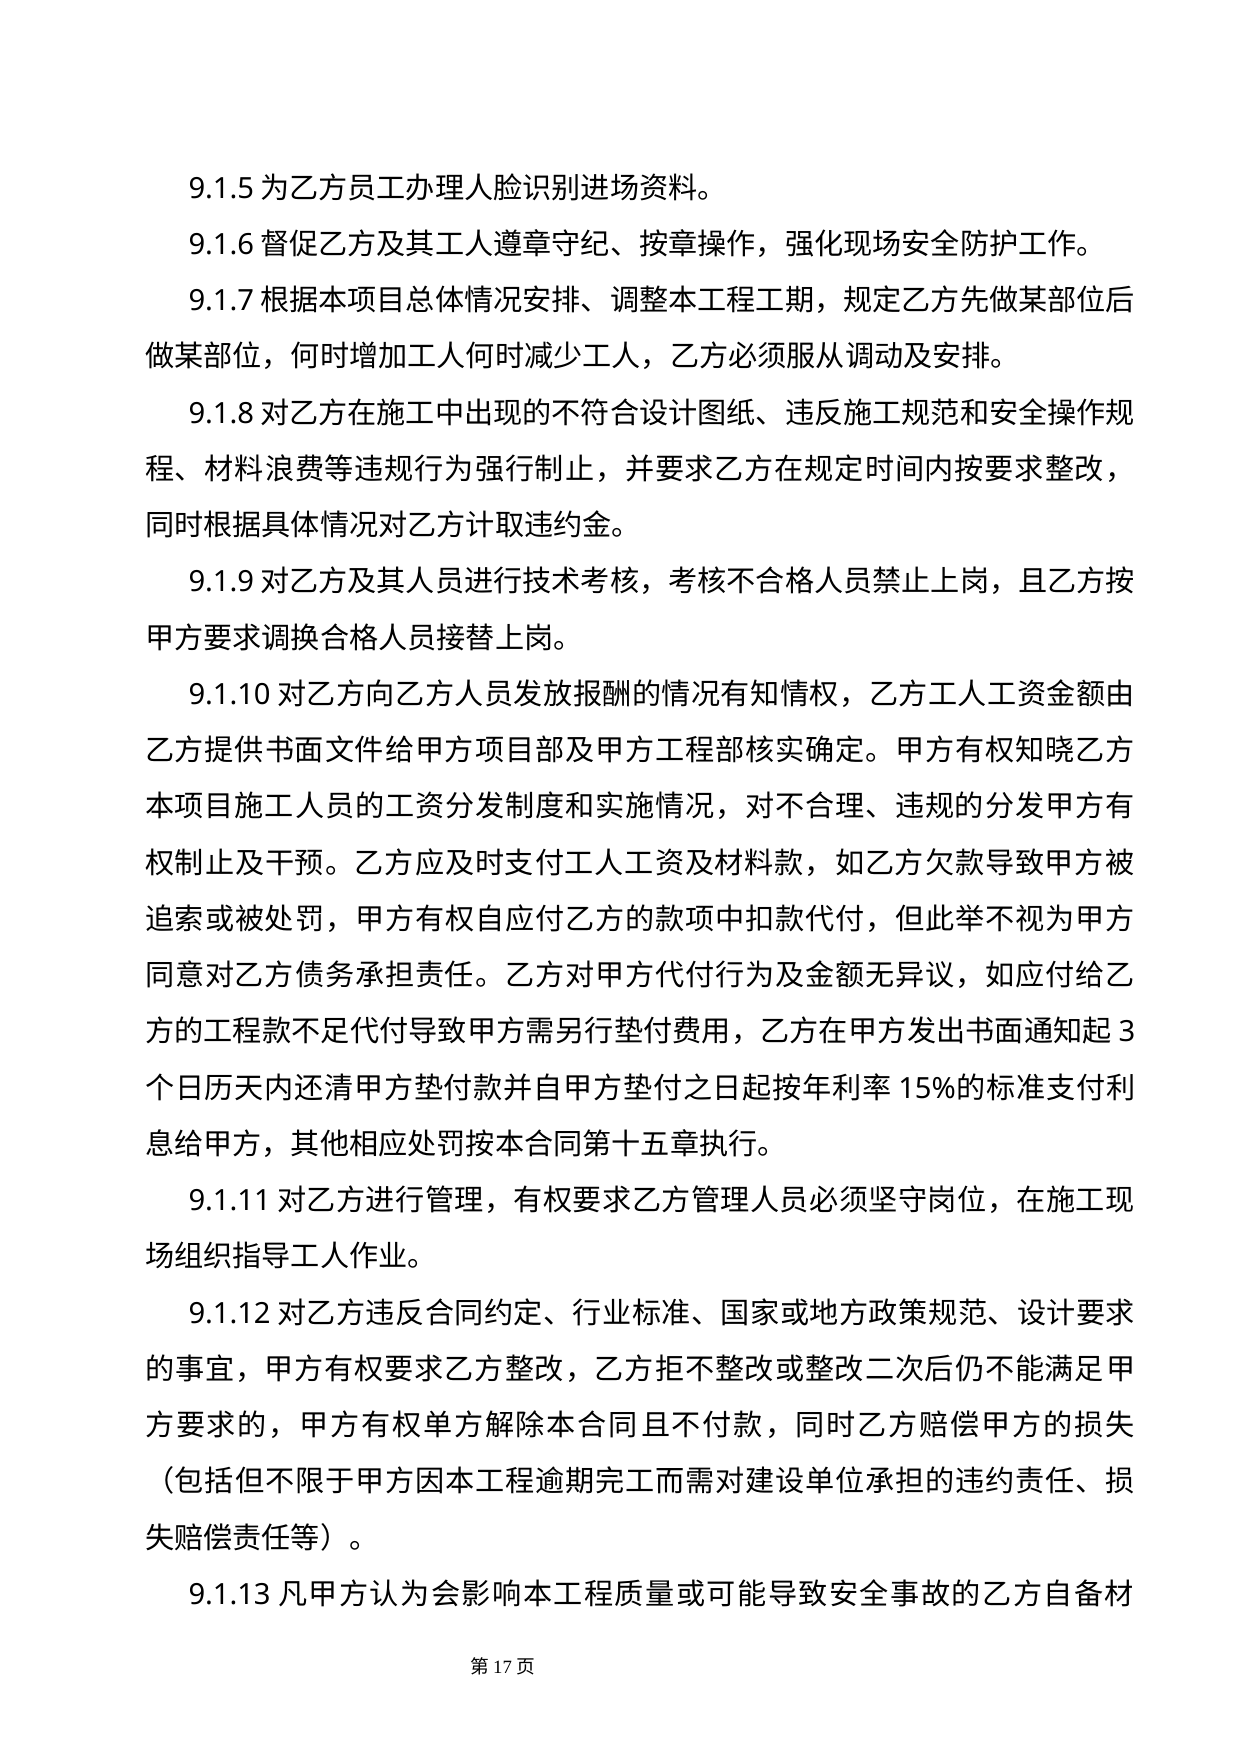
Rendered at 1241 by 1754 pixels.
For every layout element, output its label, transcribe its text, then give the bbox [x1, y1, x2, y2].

text 9.1.6督促乙方及其工人遵章守纪、按章操作，强化现场安全防护工作。 [145, 209, 1135, 266]
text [145, 1559, 1135, 1616]
text 9.1.5为乙方员工办理人脸识别进场资料。 [145, 153, 1135, 209]
text 9.1.12对乙方违反合同约定、行业标准、国家或地方政策规范、设计要求的事宜，甲方有权要求乙方整改，乙方拒不整改或整改二次后仍不能满足甲方要求的，甲方有权单方解除本合同且不付款，同时乙方赔偿甲方的损失（包括但不限于甲方因本工程逾期完工而需对建设单位承担的违约责任、损失赔偿责任等）。 [145, 1278, 1135, 1559]
text 9.1.11对乙方进行管理，有权要求乙方管理人员必须坚守岗位，在施工现场组织指导工人作业。 [145, 1166, 1135, 1278]
text 9.1.9对乙方及其人员进行技术考核，考核不合格人员禁止上岗，且乙方按甲方要求调换合格人员接替上岗。 [145, 547, 1135, 659]
text 9.1.7根据本项目总体情况安排、调整本工程工期，规定乙方先做某部位后做某部位，何时增加工人何时减少工人，乙方必须服从调动及安排。 [145, 266, 1135, 378]
text 9.1.8对乙方在施工中出现的不符合设计图纸、违反施工规范和安全操作规程、材料浪费等违规行为强行制止，并要求乙方在规定时间内按要求整改，同时根据具体情况对乙方计取违约金。 [145, 378, 1135, 547]
text 9.1.10对乙方向乙方人员发放报酬的情况有知情权，乙方工人工资金额由乙方提供书面文件给甲方项目部及甲方工程部核实确定。甲方有权知晓乙方本项目施工人员的工资分发制度和实施情况，对不合理、违规的分发甲方有权制止及干预。乙方应及时支付工人工资及材料款，如乙方欠款导致甲方被追索或被处罚，甲方有权自应付乙方的款项中扣款代付，但此举不视为甲方同意对乙方债务承担责任。乙方对甲方代付行为及金额无异议，如应付给乙方的工程款不足代付导致甲方需另行垫付费用，乙方在甲方发出书面通知起3个日历天内还清甲方垫付款并自甲方垫付之日起按年利率15%的标准支付利息给甲方，其他相应处罚按本合同第十五章执行。 [145, 659, 1135, 1166]
